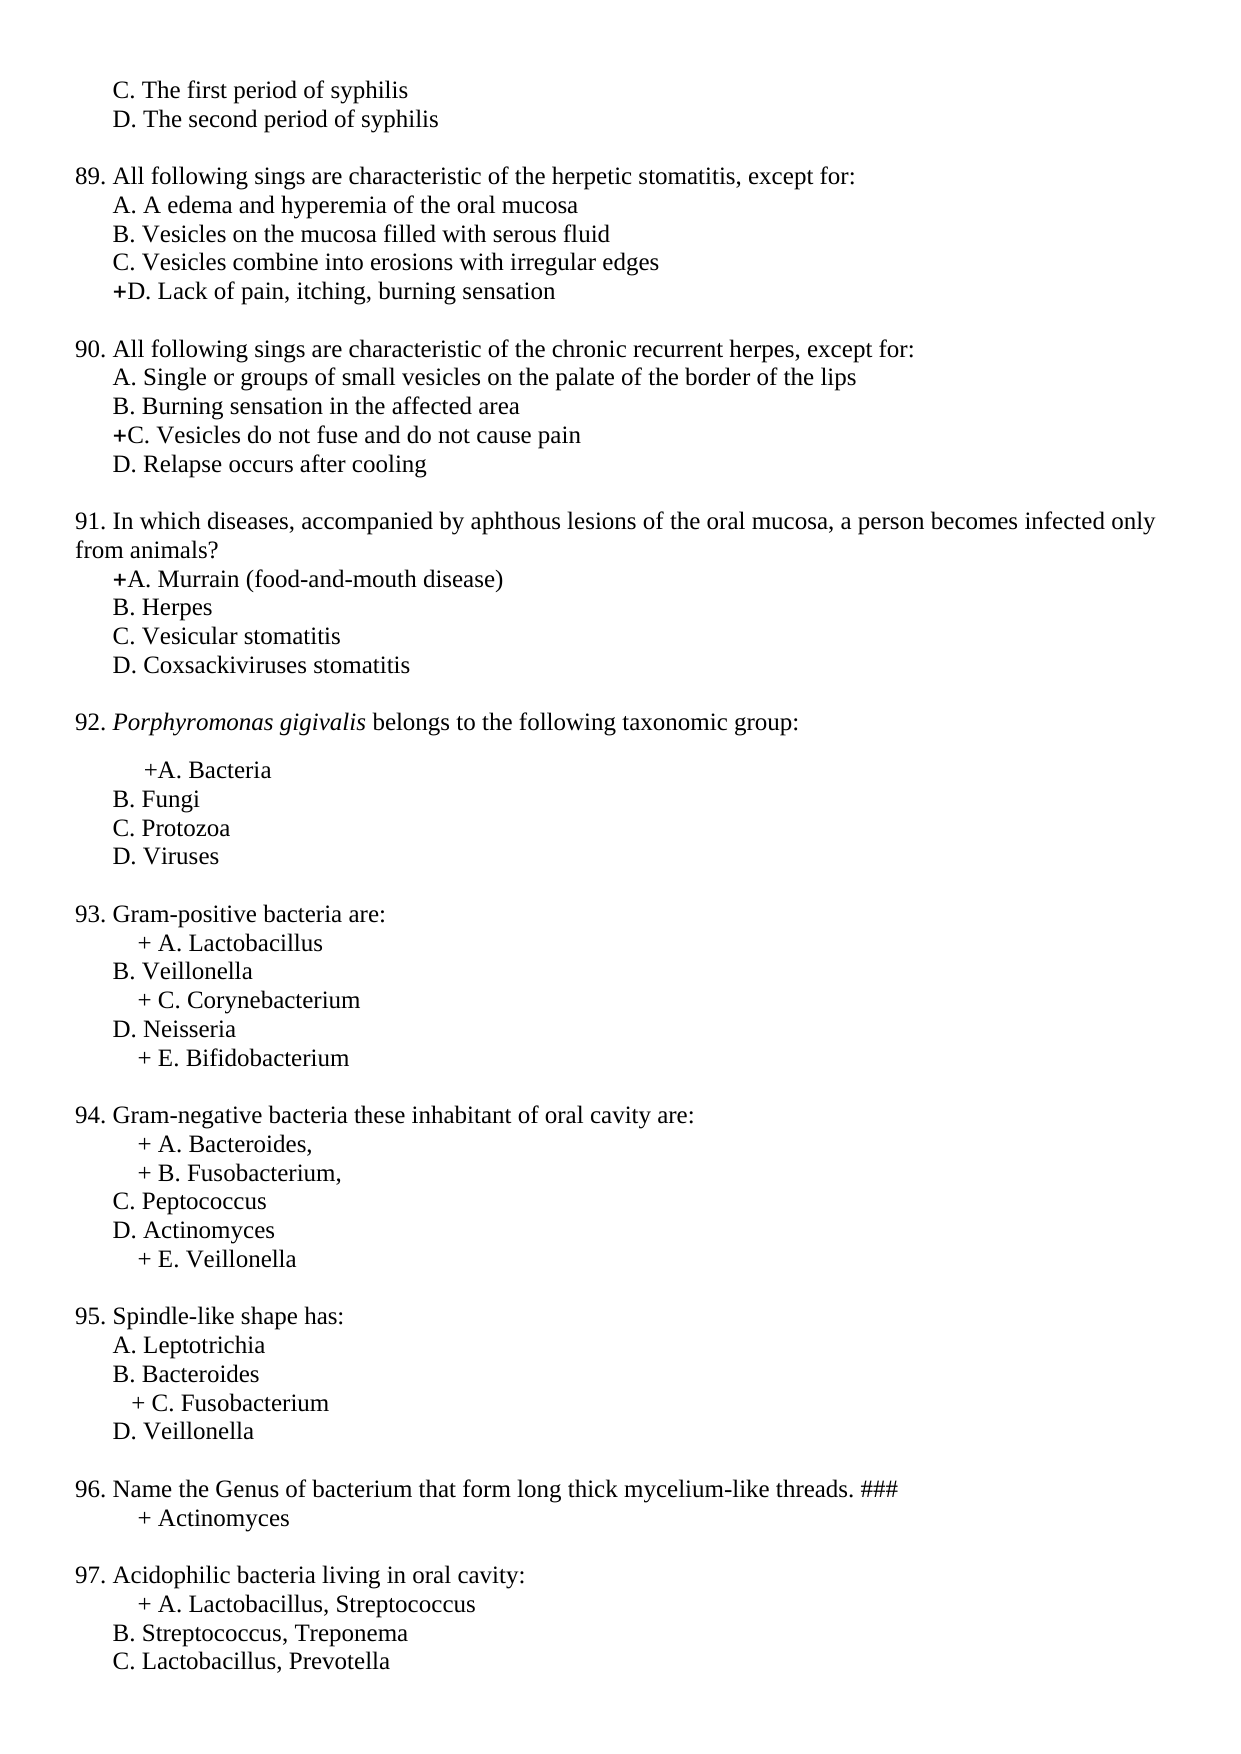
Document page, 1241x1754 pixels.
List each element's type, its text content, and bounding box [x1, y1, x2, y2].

text B. Bacteroides [112, 1359, 1165, 1388]
text + B. Fusobacterium, [112, 1158, 1165, 1186]
text +A. Bacteria [112, 755, 1165, 784]
text D. Relapse occurs after cooling [75, 449, 1165, 477]
text D. Lack of pain, itching, burning sensation [75, 276, 1165, 305]
text 94. Gram-negative bacteria these inhabitant of oral cavity are: [75, 1100, 1165, 1129]
text C. Vesicular stomatitis [75, 621, 1165, 650]
text + C. Fusobacterium [112, 1388, 1165, 1416]
text C. The first period of syphilis [75, 75, 1165, 104]
text + Actinomyces [112, 1503, 1165, 1531]
text D. Viruses [112, 841, 1165, 870]
text B. Fungi [112, 784, 1165, 813]
text D. The second period of syphilis [75, 104, 1165, 132]
text 97. Acidophilic bacteria living in oral cavity: [75, 1560, 1165, 1589]
text C. Vesicles combine into erosions with irregular edges [75, 247, 1165, 276]
text D. Veillonella [112, 1416, 1165, 1445]
text A. Single or groups of small vesicles on the palate of the border of the lips [75, 362, 1165, 391]
text + E. Bifidobacterium [112, 1043, 1165, 1071]
text B. Streptococcus, Treponema [112, 1618, 1165, 1646]
text A. Murrain (food-and-mouth disease) [75, 564, 1165, 592]
text A. A edema and hyperemia of the oral mucosa [75, 190, 1165, 219]
text C. Lactobacillus, Prevotella [112, 1646, 1165, 1675]
text 89. All following sings are characteristic of the herpetic stomatitis, except for: [75, 161, 1165, 190]
text C. Peptococcus [112, 1186, 1165, 1215]
text B. Vesicles on the mucosa filled with serous fluid [75, 219, 1165, 247]
text 95. Spindle-like shape has: [75, 1301, 1165, 1330]
text 92. Porphyromonas gigivalis belongs to the following taxonomic group: [75, 707, 1165, 736]
text D. Neisseria [112, 1014, 1165, 1043]
text 90. All following sings are characteristic of the chronic recurrent herpes, except for: [75, 334, 1165, 362]
text D. Coxsackiviruses stomatitis [75, 650, 1165, 679]
text C. Vesicles do not fuse and do not cause pain [75, 420, 1165, 449]
text + A. Bacteroides, [112, 1129, 1165, 1158]
text + C. Corynebacterium [112, 985, 1165, 1014]
text A. Leptotrichia [112, 1330, 1165, 1359]
text B. Herpes [75, 592, 1165, 621]
text 93. Gram-positive bacteria are: [75, 899, 1165, 928]
text + A. Lactobacillus, Streptococcus [112, 1589, 1165, 1618]
text D. Actinomyces [112, 1215, 1165, 1244]
text + E. Veillonella [112, 1244, 1165, 1273]
text B. Burning sensation in the affected area [75, 391, 1165, 420]
text 96. Name the Genus of bacterium that form long thick mycelium-like threads. ### [75, 1474, 1165, 1503]
text C. Protozoa [112, 813, 1165, 841]
text B. Veillonella [112, 956, 1165, 985]
text 91. In which diseases, accompanied by aphthous lesions of the oral mucosa, a person becomes infected only from animals? [75, 506, 1165, 564]
text + A. Lactobacillus [112, 928, 1165, 956]
